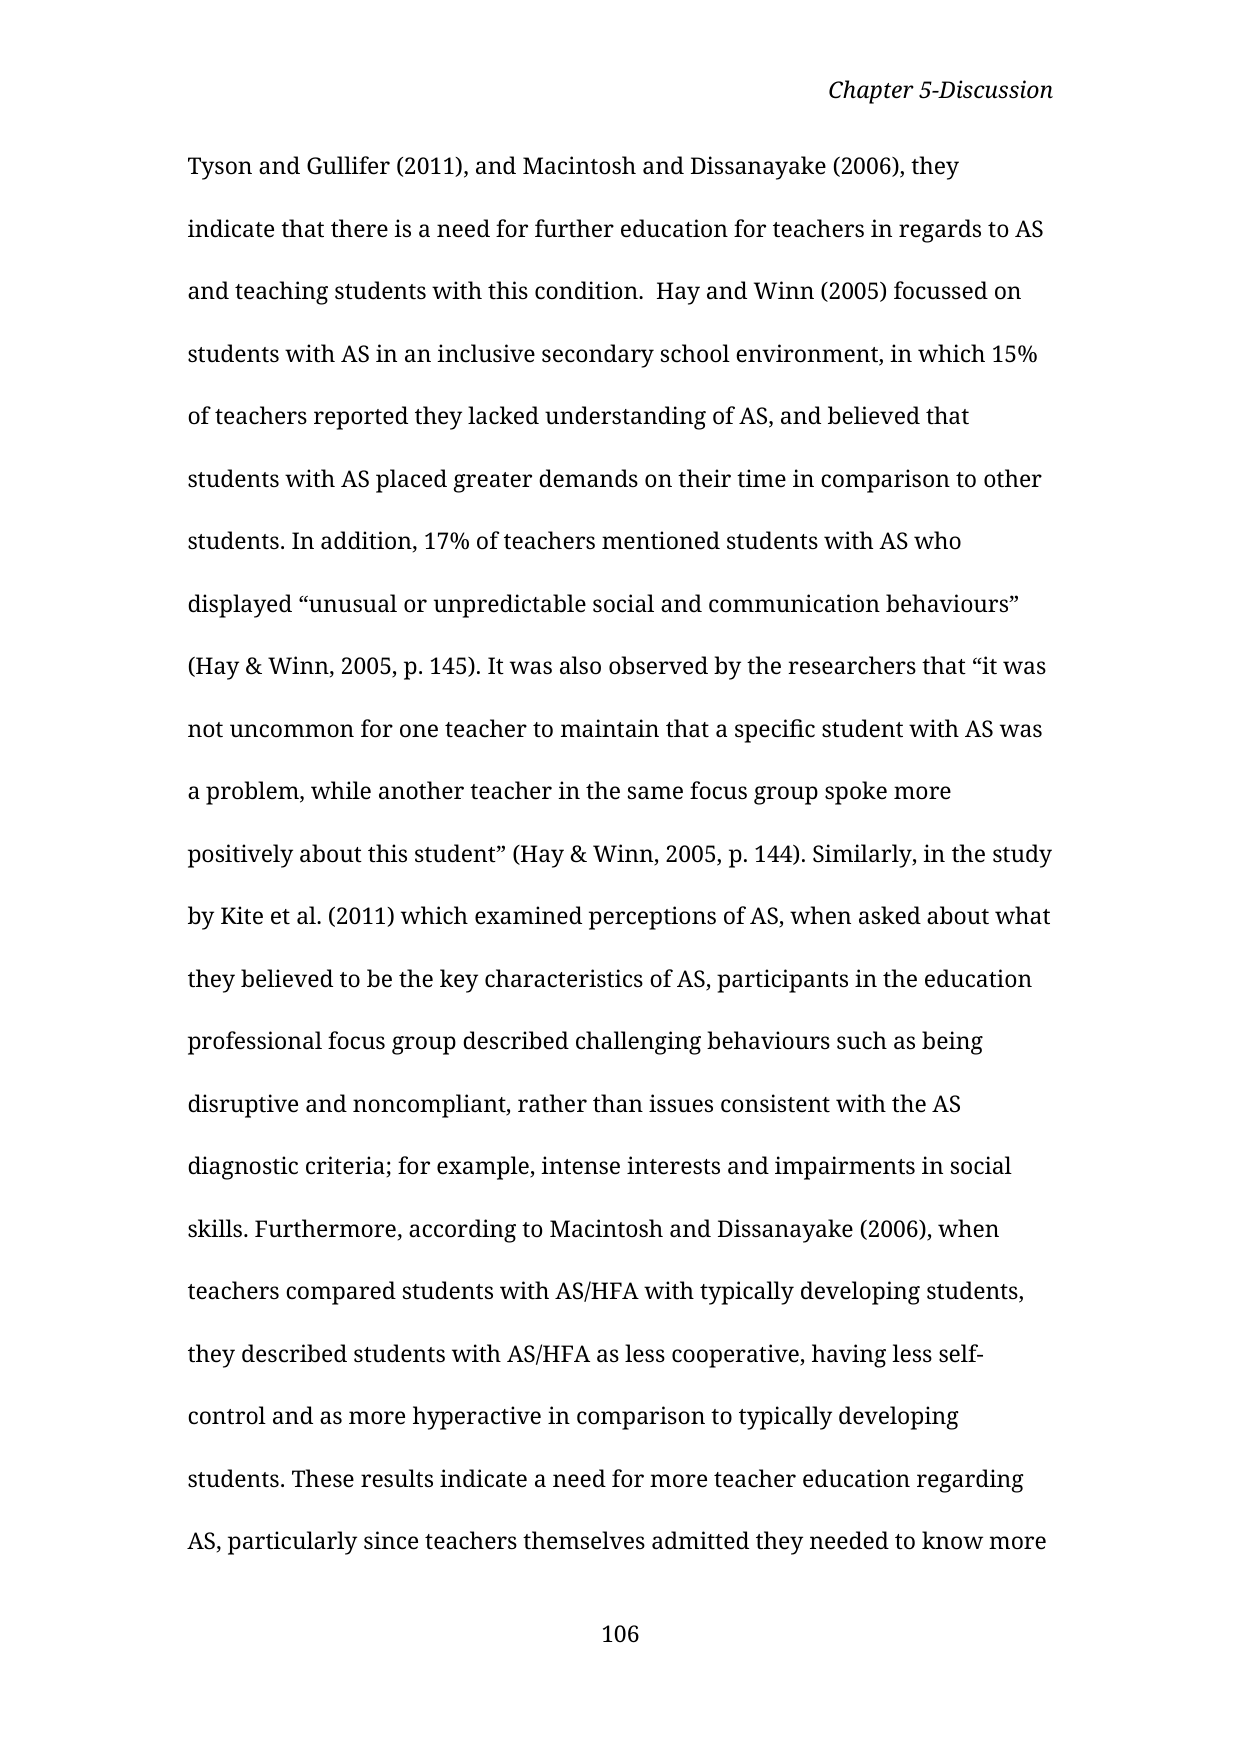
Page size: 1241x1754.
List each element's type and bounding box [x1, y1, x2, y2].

text [187, 150, 1053, 1556]
